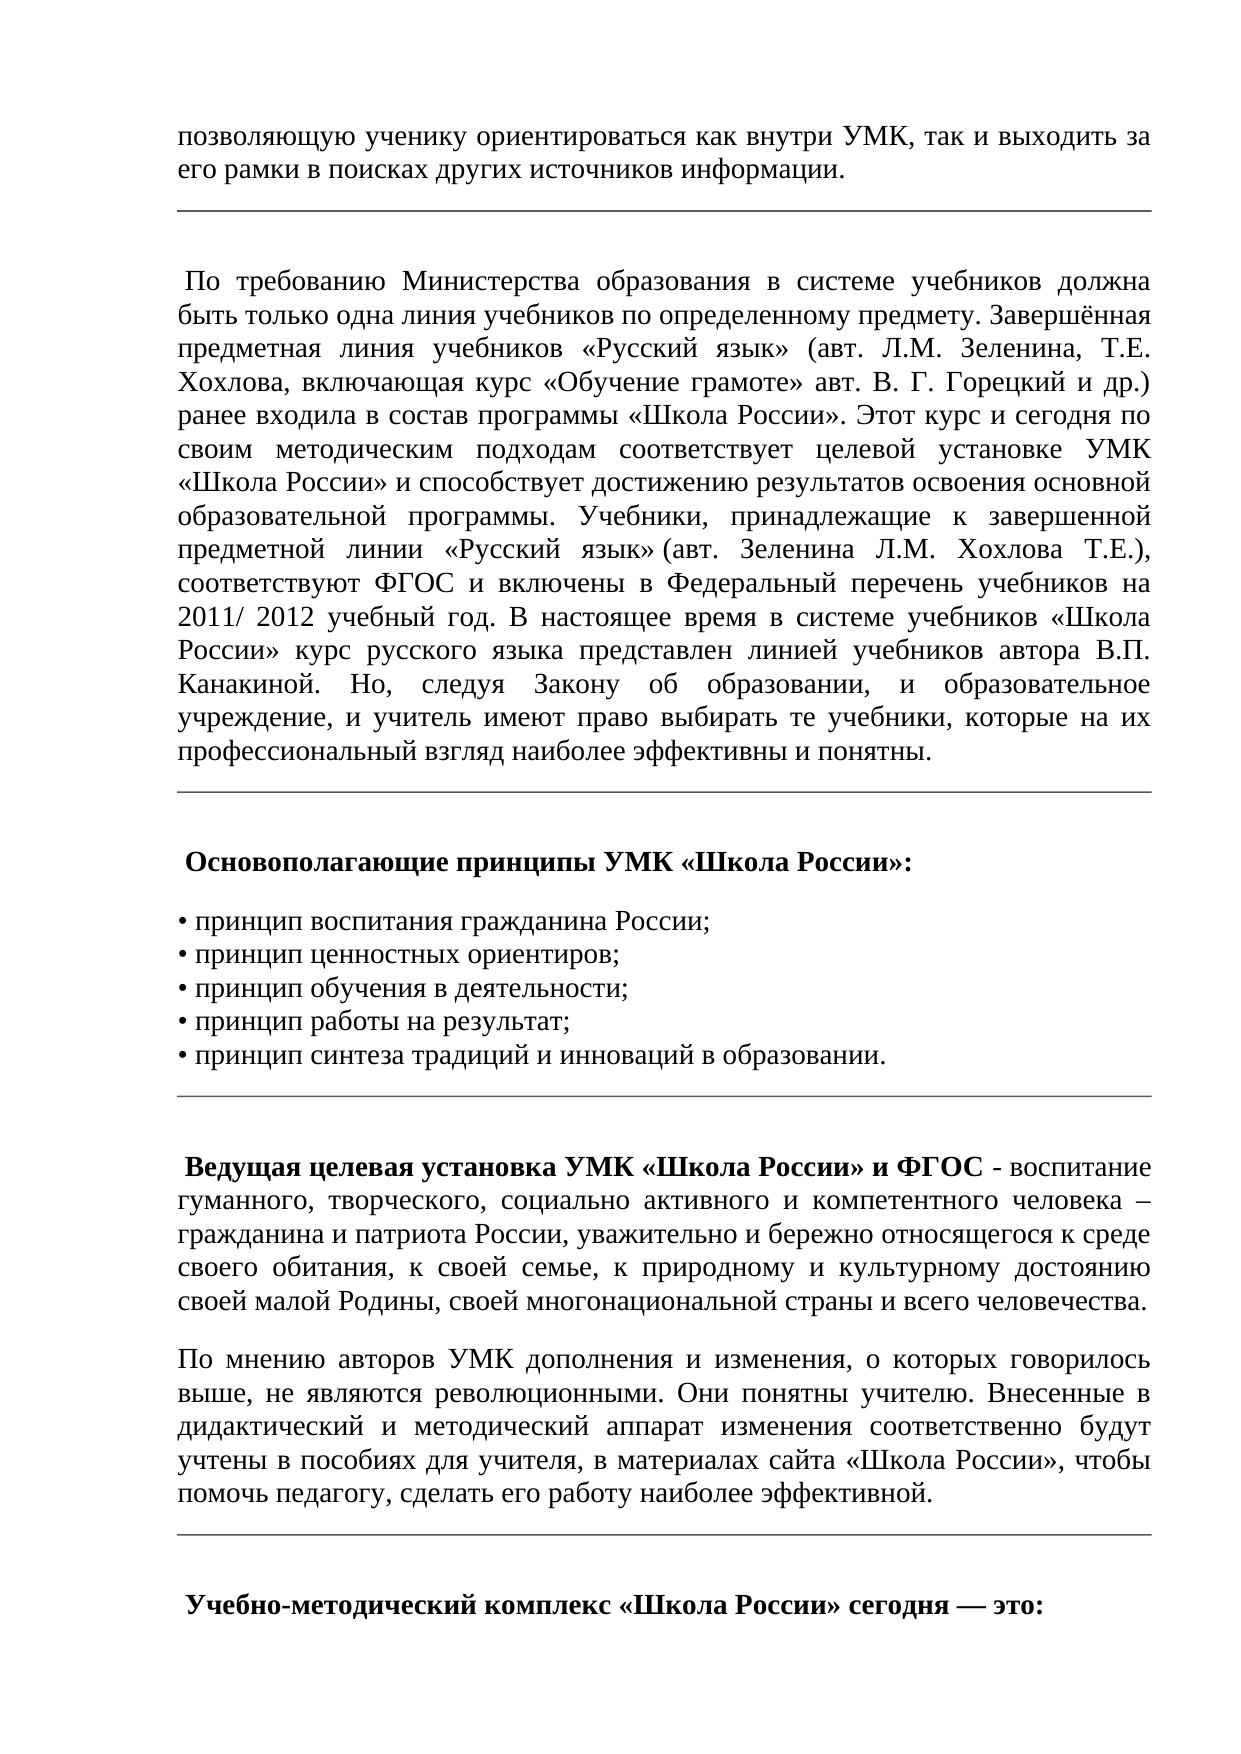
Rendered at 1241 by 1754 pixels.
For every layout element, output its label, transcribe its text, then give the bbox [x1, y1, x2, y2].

text • принцип воспитания гражданина России; • принцип ценностных ориентиров; • принцип обучения в деятельности; • принцип работы на результат; • принцип синтеза традиций и инноваций в образовании. [177, 903, 1152, 1071]
text По мнению авторов УМК дополнения и изменения, о которых говорилось выше, не являются революционными. Они понятны учителю. Внесенные в дидактический и методический аппарат изменения соответственно будут учтены в пособиях для учителя, в материалах сайта «Школа России», чтобы помочь педагогу, сделать его работу наиболее эффективной. [177, 1341, 1152, 1509]
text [177, 118, 1152, 185]
text По требованию Министерства образования в системе учебников должна быть только одна линия учебников по определенному предмету. Завершённая предметная линия учебников «Русский язык» (авт. Л.М. Зеленина, Т.Е. Хохлова, включающая курс «Обучение грамоте» авт. В. Г. Горецкий и др.) ранее входила в состав программы «Школа России». Этот курс и сегодня по своим методическим подходам соответствует целевой установке УМК «Школа России» и способствует достижению результатов освоения основной образовательной программы. Учебники, принадлежащие к завершенной предметной линии «Русский язык» (авт. Зеленина Л.М. Хохлова Т.Е.), соответствуют ФГОС и включены в Федеральный перечень учебников на 2011/ 2012 учебный год. В настоящее время в системе учебников «Школа России» курс русского языка представлен линией учебников автора В.П. Канакиной. Но, следуя Закону об образовании, и образовательное учреждение, и учитель имеют право выбирать те учебники, которые на их профессиональный взгляд наиболее эффективны и понятны. [177, 263, 1152, 766]
text Ведущая целевая установка УМК «Школа России» и ФГОС - воспитание гуманного, творческого, социально активного и компетентного человека – гражданина и патриота России, уважительно и бережно относящегося к среде своего обитания, к своей семье, к природному и культурному достоянию своей малой Родины, своей многонациональной страны и всего человечества. [177, 1149, 1152, 1316]
text Учебно-методический комплекс «Школа России» сегодня — это: [177, 1587, 1152, 1621]
text Основополагающие принципы УМК «Школа России»: [177, 844, 1152, 878]
